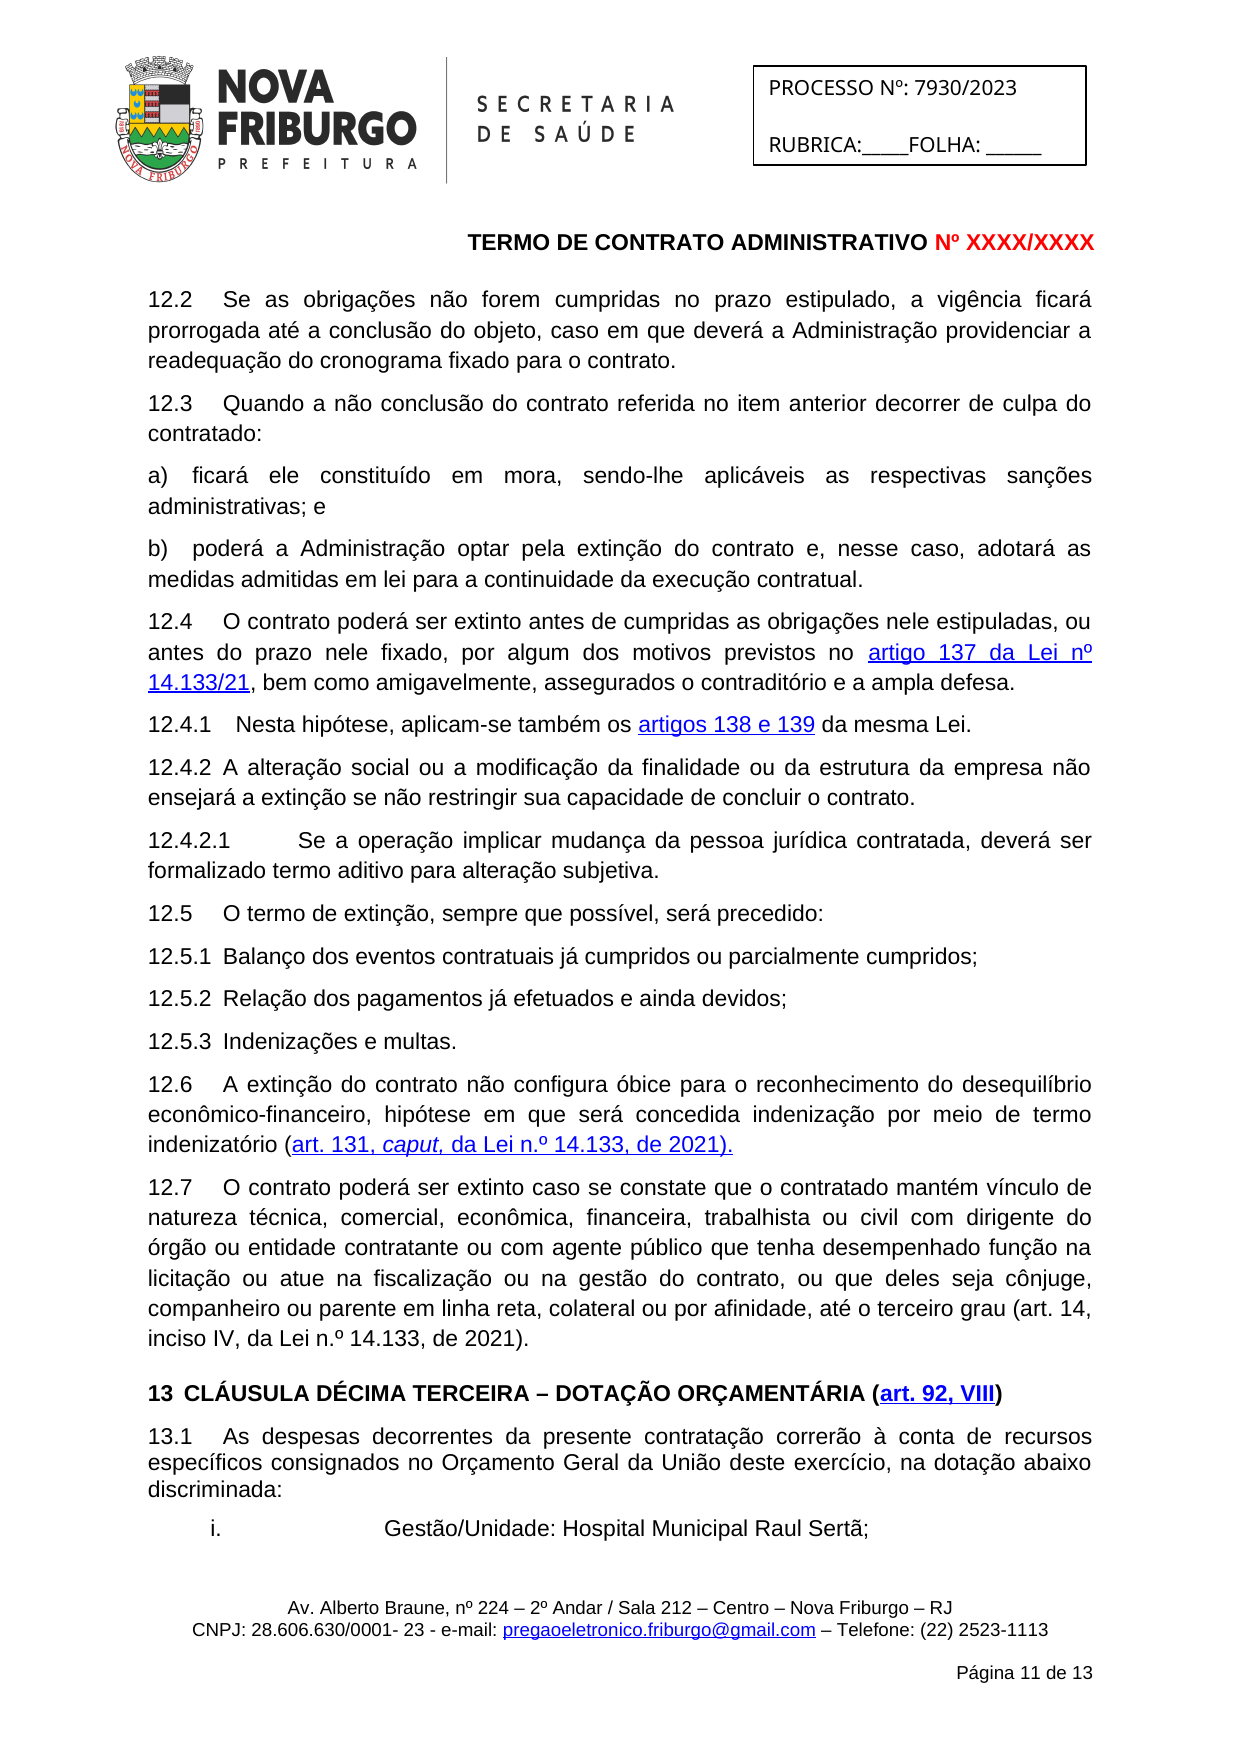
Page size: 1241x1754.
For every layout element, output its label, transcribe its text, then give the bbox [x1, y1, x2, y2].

list Balanço dos eventos contratuais já cumpridos ou parcialmente cumpridos; [148, 943, 1092, 969]
list Se a operação implicar mudança da pessoa jurídica contratada, deverá ser formalizado termo aditivo para alteração subjetiva. [148, 827, 1092, 883]
list Gestão/Unidade: Hospital Municipal Raul Sertã; [222, 1514, 1092, 1541]
list ficará ele constituído em mora, sendo-lhe aplicáveis as respectivas sanções administrativas; e [148, 462, 1092, 519]
list A alteração social ou a modificação da finalidade ou da estrutura da empresa não ensejará a extinção se não restringir sua capacidade de concluir o contrato. [148, 754, 1092, 811]
list As despesas decorrentes da presente contratação correrão à conta de recursos específicos consignados no Orçamento Geral da União deste exercício, na dotação abaixo discriminada: [148, 1423, 1092, 1502]
list A extinção do contrato não configura óbice para o reconhecimento do desequilíbrio econômico-financeiro, hipótese em que será concedida indenização por meio de termo indenizatório (art. 131, caput, da Lei n.º 14.133, de 2021). [148, 1071, 1092, 1157]
list O contrato poderá ser extinto antes de cumpridas as obrigações nele estipuladas, ou antes do prazo nele fixado, por algum dos motivos previstos no artigo 137 da Lei nº 14.133/21, bem como amigavelmente, assegurados o contraditório e a ampla defesa. [148, 608, 1092, 695]
list Relação dos pagamentos já efetuados e ainda devidos; [148, 985, 1092, 1012]
list CLÁUSULA DÉCIMA TERCEIRA – DOTAÇÃO ORÇAMENTÁRIA (art. 92, VIII) [148, 1380, 1092, 1406]
list O termo de extinção, sempre que possível, será precedido: [148, 900, 1092, 926]
list Se as obrigações não forem cumpridas no prazo estipulado, a vigência ficará prorrogada até a conclusão do objeto, caso em que deverá a Administração providenciar a readequação do cronograma fixado para o contrato. [148, 286, 1092, 373]
list Indenizações e multas. [148, 1028, 1092, 1054]
list Quando a não conclusão do contrato referida no item anterior decorrer de culpa do contratado: [148, 389, 1092, 446]
list poderá a Administração optar pela extinção do contrato e, nesse caso, adotará as medidas admitidas em lei para a continuidade da execução contratual. [148, 535, 1092, 592]
list O contrato poderá ser extinto caso se constate que o contratado mantém vínculo de natureza técnica, comercial, econômica, financeira, trabalhista ou civil com dirigente do órgão ou entidade contratante ou com agente público que tenha desempenhado função na licitação ou atue na fiscalização ou na gestão do contrato, ou que deles seja cônjuge, companheiro ou parente em linha reta, colateral ou por afinidade, até o terceiro grau (art. 14, inciso IV, da Lei n.º 14.133, de 2021). [148, 1174, 1092, 1351]
list Nesta hipótese, aplicam-se também os artigos 138 e 139 da mesma Lei. [148, 711, 1092, 738]
picture [103, 44, 690, 198]
